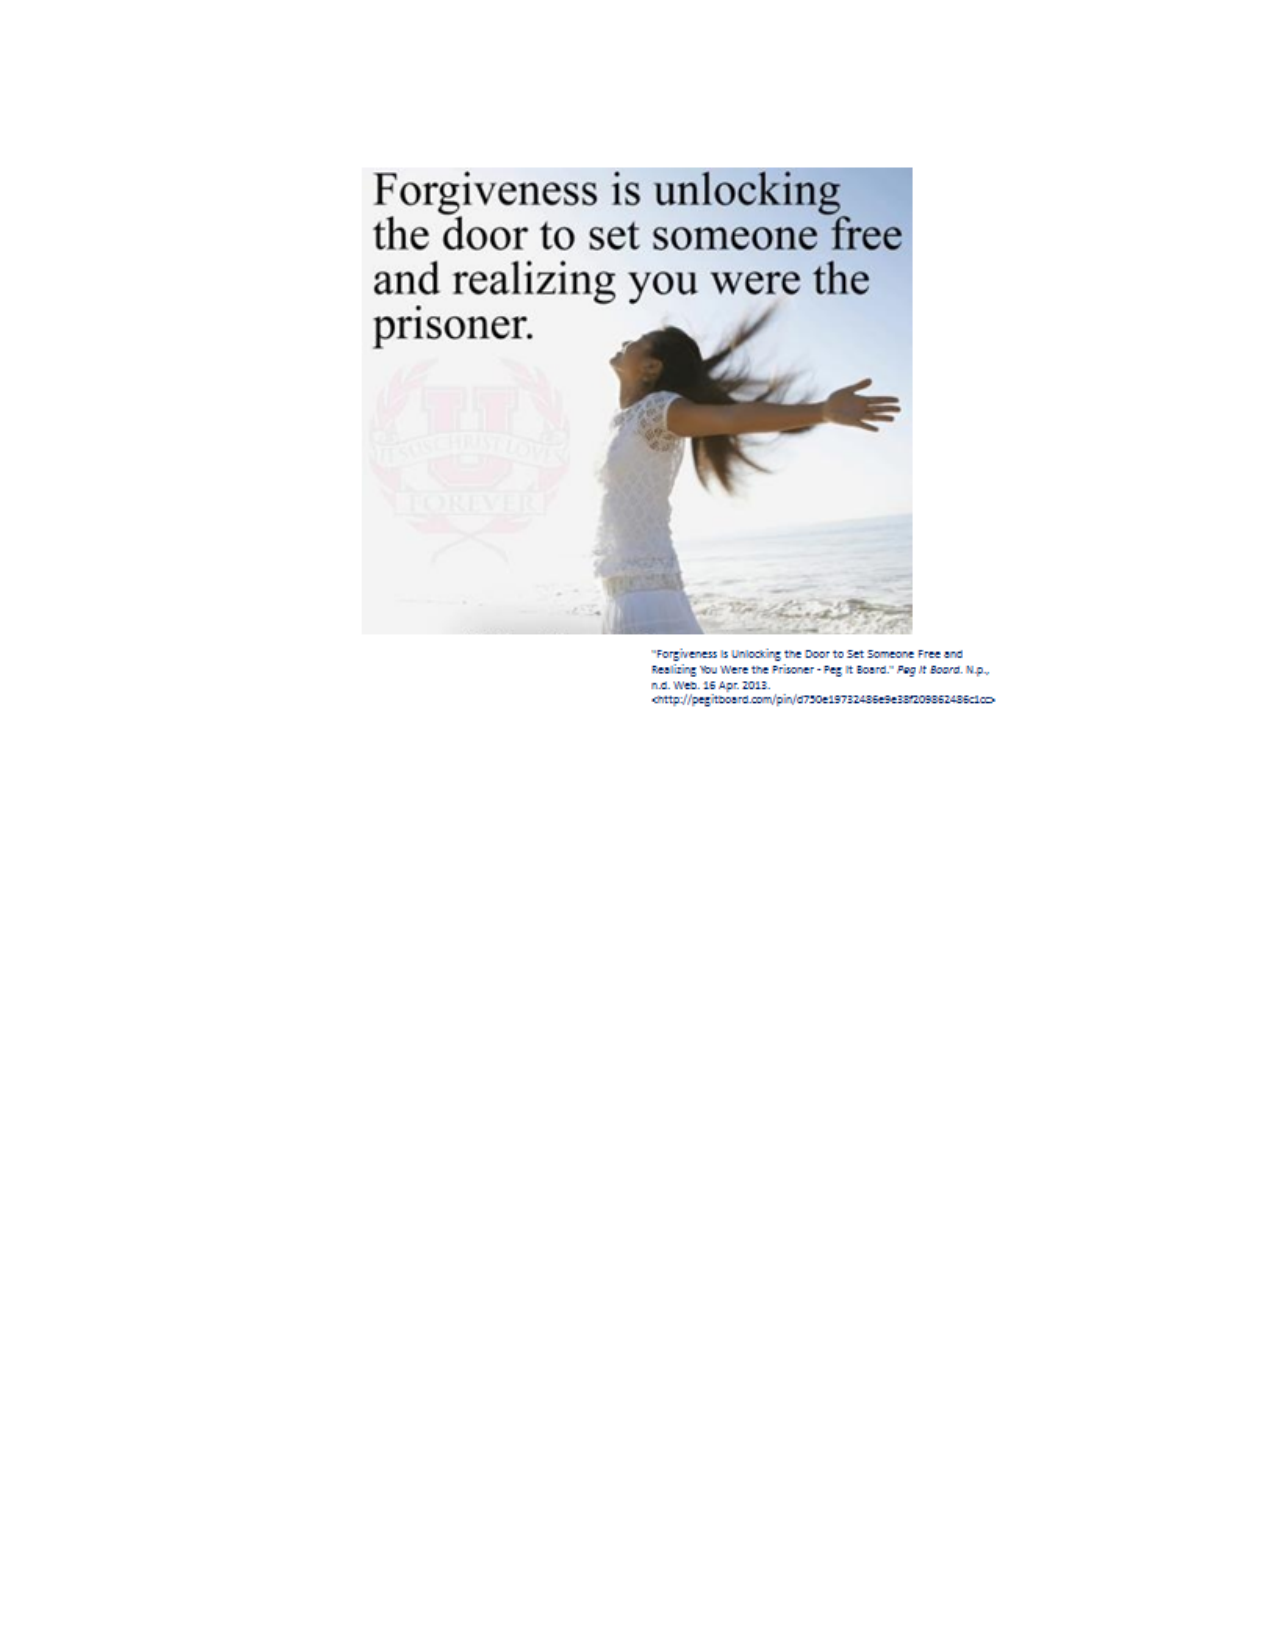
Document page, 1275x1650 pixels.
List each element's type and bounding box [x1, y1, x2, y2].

picture [262, 150, 1013, 713]
